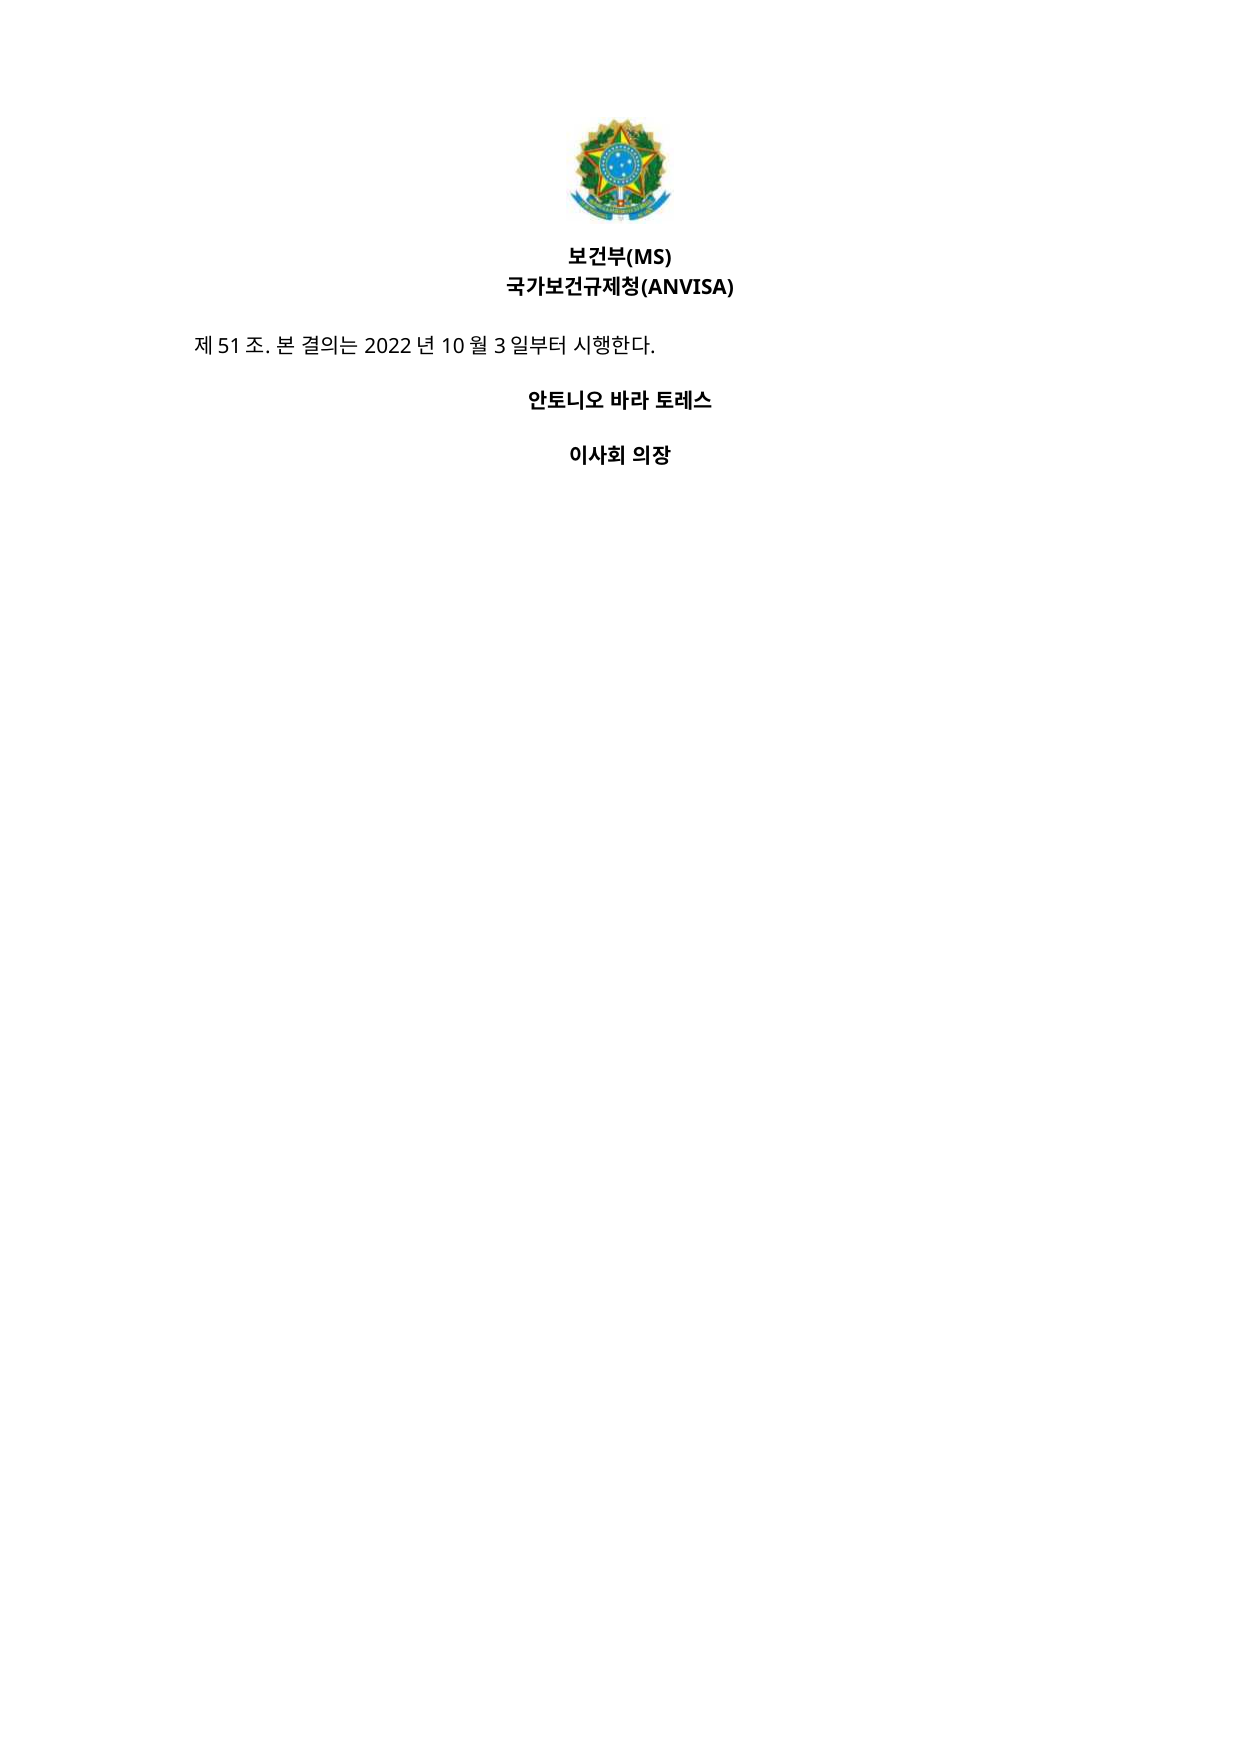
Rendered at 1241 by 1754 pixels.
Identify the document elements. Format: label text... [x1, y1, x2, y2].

list 제51조. 본 결의는 2022년 10월 3일부터 시행한다. [112, 329, 1128, 359]
text 안토니오 바라 토레스 [112, 384, 1128, 415]
picture [566, 117, 674, 224]
text 이사회 의장 [112, 440, 1128, 470]
